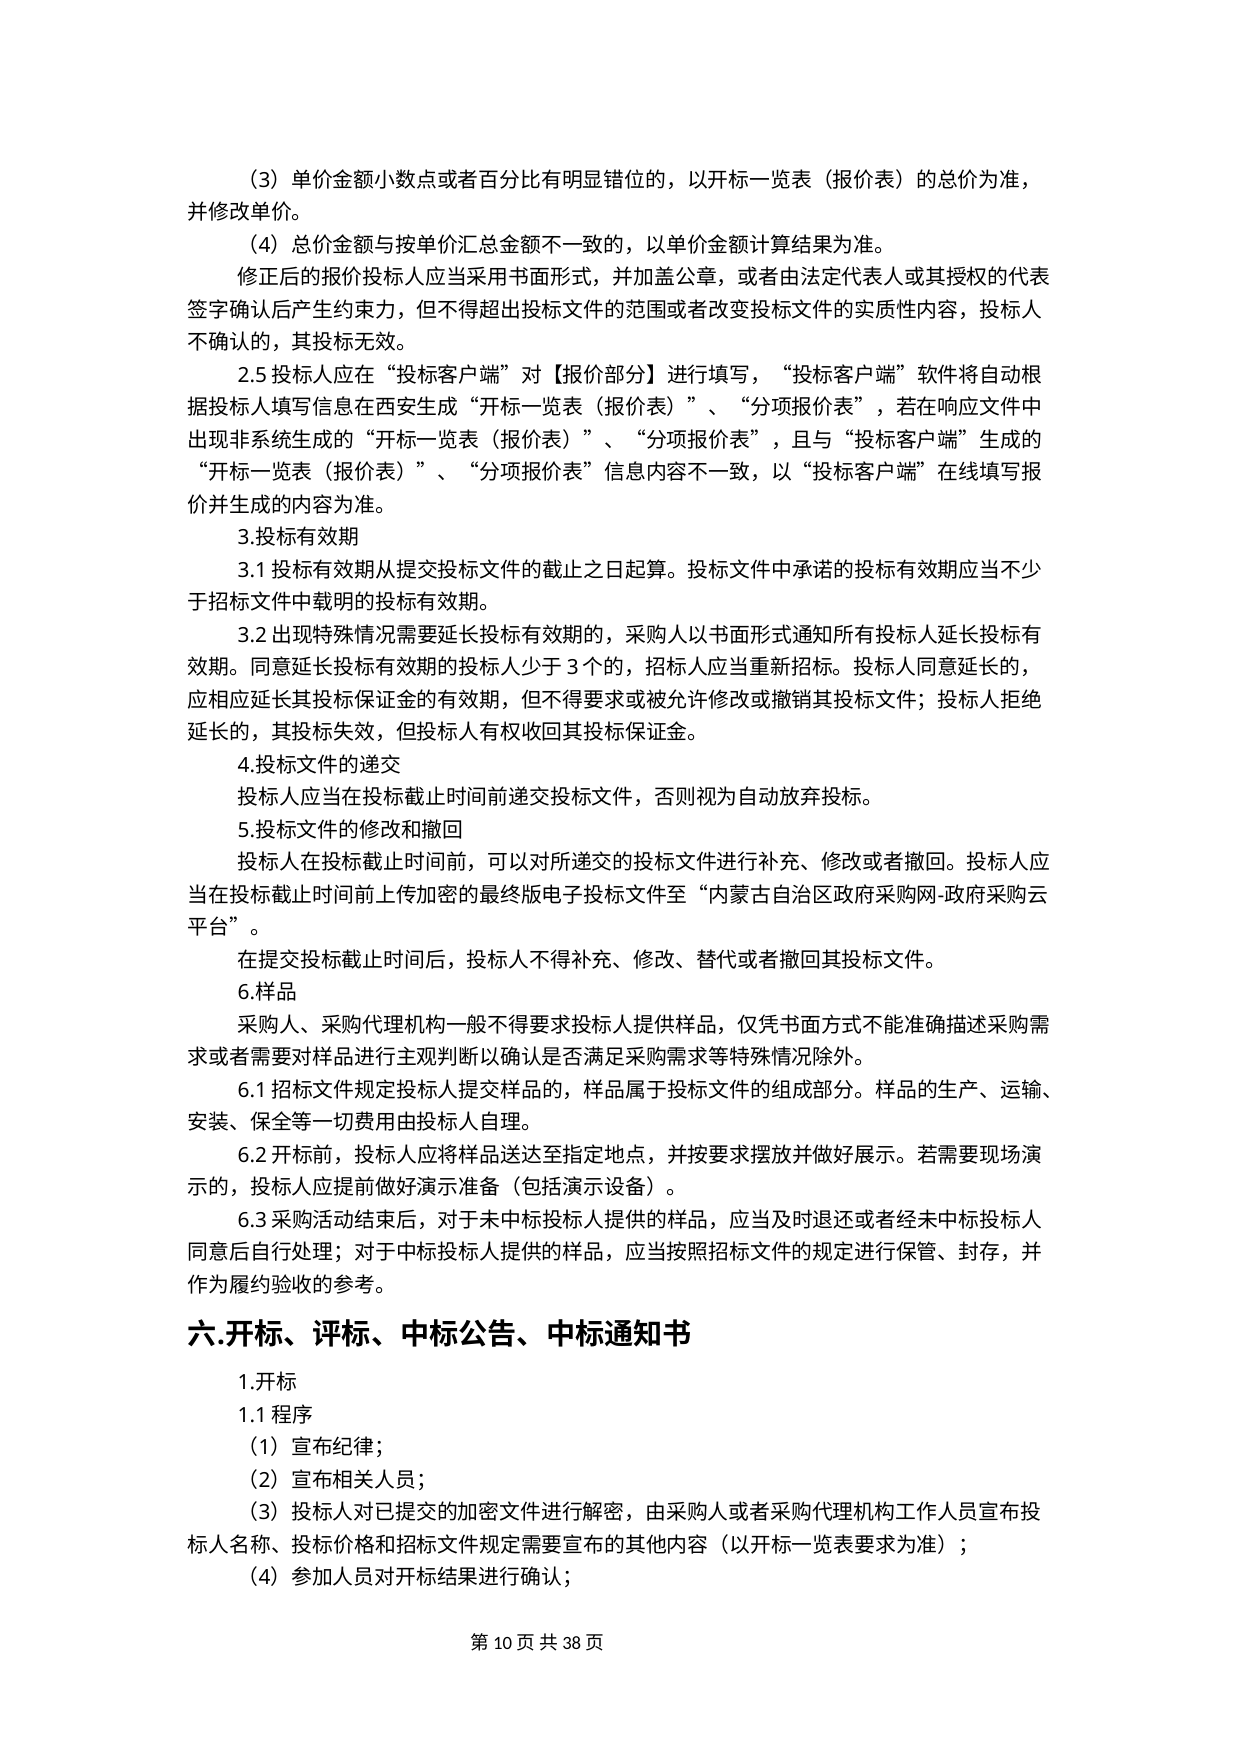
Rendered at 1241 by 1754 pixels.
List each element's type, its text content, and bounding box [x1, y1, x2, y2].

text 6.3采购活动结束后，对于未中标投标人提供的样品，应当及时退还或者经未中标投标人同意后自行处理；对于中标投标人提供的样品，应当按照招标文件的规定进行保管、封存，并作为履约验收的参考。 [187, 1202, 1053, 1299]
text 6.样品 [187, 974, 1053, 1007]
text 在提交投标截止时间后，投标人不得补充、修改、替代或者撤回其投标文件。 [187, 942, 1053, 974]
text 六.开标、评标、中标公告、中标通知书 [187, 1299, 1053, 1364]
text 1.开标 [187, 1364, 1053, 1397]
text 4.投标文件的递交 [187, 747, 1053, 779]
text 投标人应当在投标截止时间前递交投标文件，否则视为自动放弃投标。 [187, 779, 1053, 812]
text （4）参加人员对开标结果进行确认； [187, 1559, 1053, 1592]
text 投标人在投标截止时间前，可以对所递交的投标文件进行补充、修改或者撤回。投标人应当在投标截止时间前上传加密的最终版电子投标文件至“内蒙古自治区政府采购网-政府采购云平台”。 [187, 844, 1053, 942]
text 3.1投标有效期从提交投标文件的截止之日起算。投标文件中承诺的投标有效期应当不少于招标文件中载明的投标有效期。 [187, 552, 1053, 617]
text 3.2出现特殊情况需要延长投标有效期的，采购人以书面形式通知所有投标人延长投标有效期。同意延长投标有效期的投标人少于3个的，招标人应当重新招标。投标人同意延长的，应相应延长其投标保证金的有效期，但不得要求或被允许修改或撤销其投标文件；投标人拒绝延长的，其投标失效，但投标人有权收回其投标保证金。 [187, 617, 1053, 747]
text 5.投标文件的修改和撤回 [187, 812, 1053, 844]
text （4）总价金额与按单价汇总金额不一致的，以单价金额计算结果为准。 [187, 227, 1053, 259]
text （2）宣布相关人员； [187, 1462, 1053, 1494]
text 采购人、采购代理机构一般不得要求投标人提供样品，仅凭书面方式不能准确描述采购需求或者需要对样品进行主观判断以确认是否满足采购需求等特殊情况除外。 [187, 1007, 1053, 1072]
text （3）单价金额小数点或者百分比有明显错位的，以开标一览表（报价表）的总价为准，并修改单价。 [187, 162, 1053, 227]
text 2.5投标人应在“投标客户端”对【报价部分】进行填写，“投标客户端”软件将自动根据投标人填写信息在西安生成“开标一览表（报价表）”、“分项报价表”，若在响应文件中出现非系统生成的“开标一览表（报价表）”、“分项报价表”，且与“投标客户端”生成的“开标一览表（报价表）”、“分项报价表”信息内容不一致，以“投标客户端”在线填写报价并生成的内容为准。 [187, 357, 1053, 519]
text （3）投标人对已提交的加密文件进行解密，由采购人或者采购代理机构工作人员宣布投标人名称、投标价格和招标文件规定需要宣布的其他内容（以开标一览表要求为准）； [187, 1494, 1053, 1559]
text （1）宣布纪律； [187, 1429, 1053, 1462]
text 6.2开标前，投标人应将样品送达至指定地点，并按要求摆放并做好展示。若需要现场演示的，投标人应提前做好演示准备（包括演示设备）。 [187, 1137, 1053, 1202]
text 6.1招标文件规定投标人提交样品的，样品属于投标文件的组成部分。样品的生产、运输、安装、保全等一切费用由投标人自理。 [187, 1072, 1053, 1137]
text 1.1程序 [187, 1397, 1053, 1429]
text 修正后的报价投标人应当采用书面形式，并加盖公章，或者由法定代表人或其授权的代表签字确认后产生约束力，但不得超出投标文件的范围或者改变投标文件的实质性内容，投标人不确认的，其投标无效。 [187, 259, 1053, 357]
text 3.投标有效期 [187, 519, 1053, 552]
